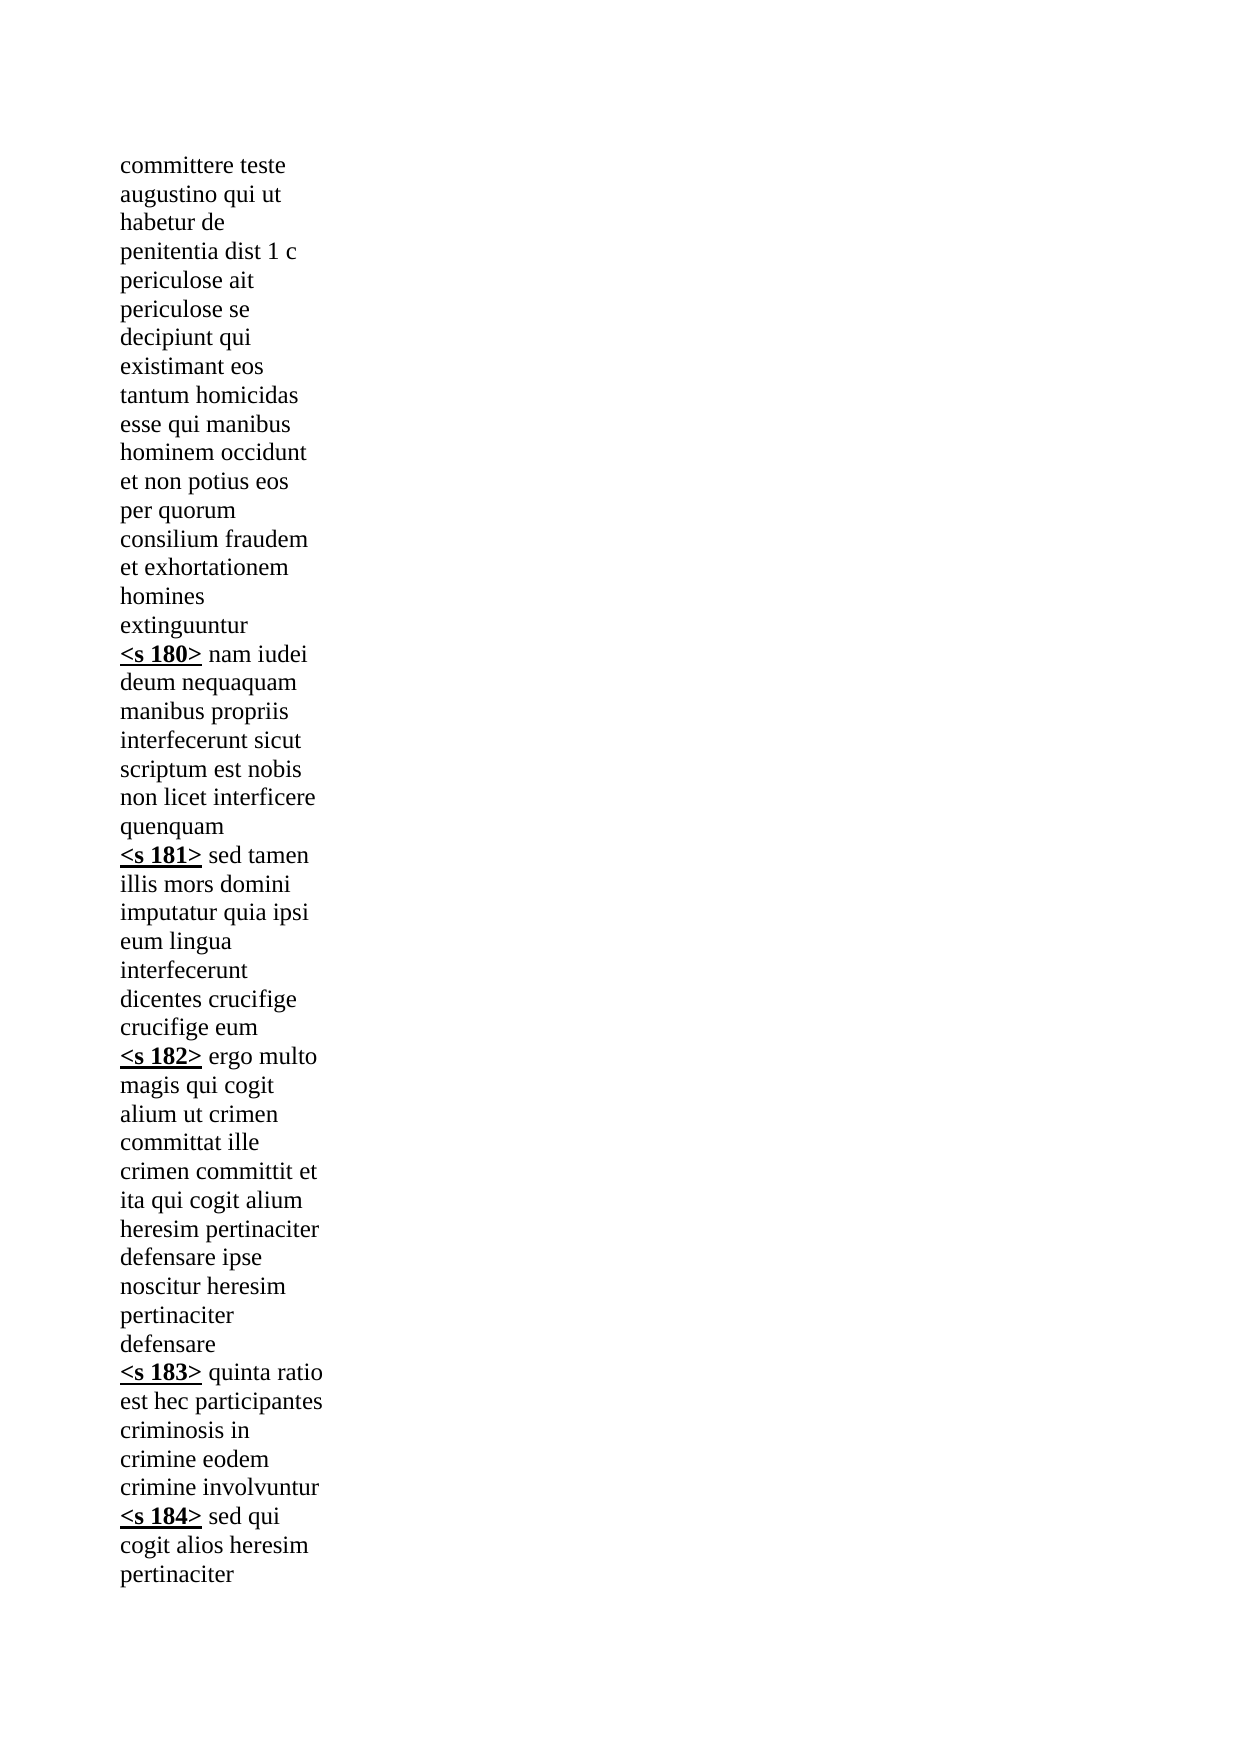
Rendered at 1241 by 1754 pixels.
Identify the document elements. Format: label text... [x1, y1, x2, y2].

text <s 181> sed tamen illis mors domini imputatur quia ipsi eum lingua interfecerunt dicentes crucifige crucifige eum [120, 840, 326, 1041]
text <s 182> ergo multo magis qui cogit alium ut crimen committat ille crimen committit et ita qui cogit alium heresim pertinaciter defensare ipse noscitur heresim pertinaciter defensare [120, 1041, 326, 1357]
text <s 183> quinta ratio est hec participantes criminosis in crimine eodem crimine involvuntur [120, 1357, 326, 1501]
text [120, 150, 326, 639]
text <s 180> nam iudei deum nequaquam manibus propriis interfecerunt sicut scriptum est nobis non licet interficere quenquam [120, 639, 326, 840]
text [120, 1501, 326, 1587]
